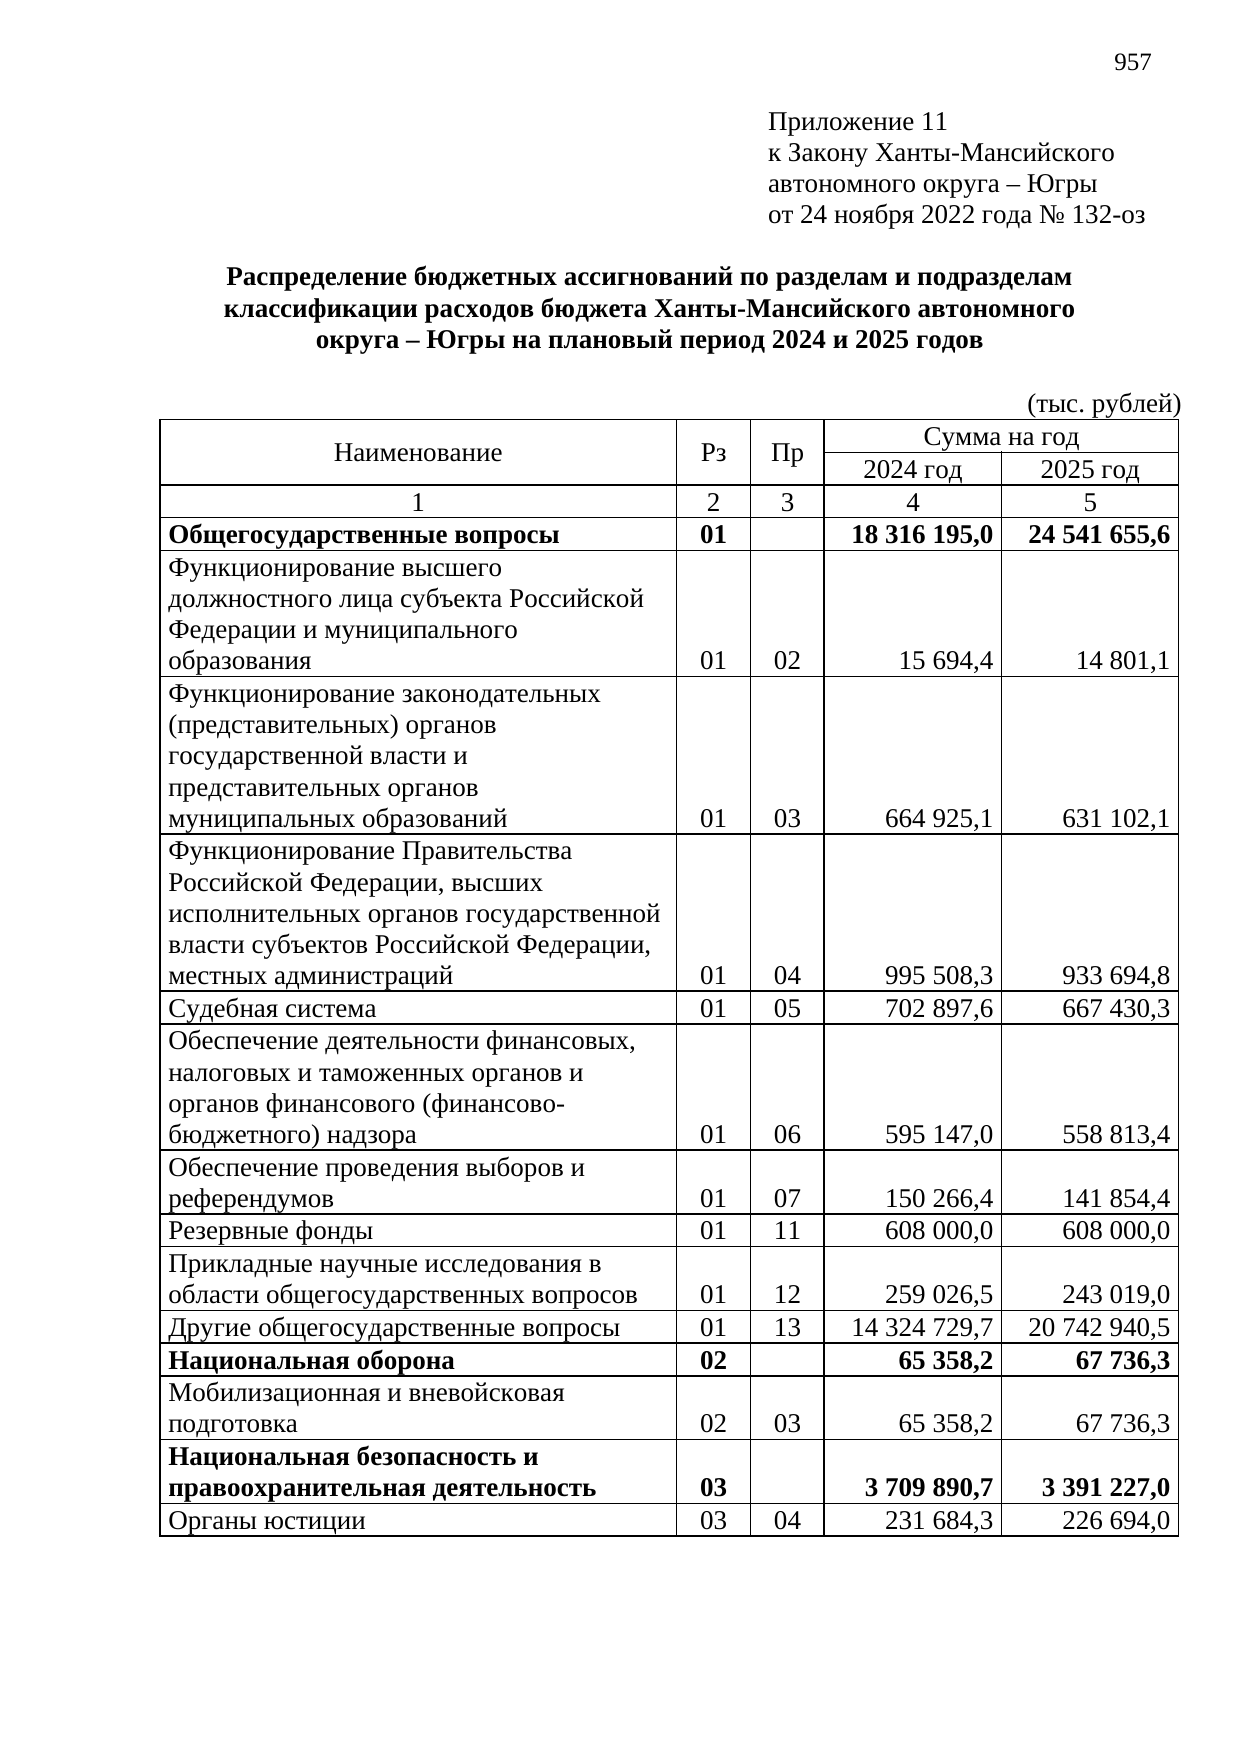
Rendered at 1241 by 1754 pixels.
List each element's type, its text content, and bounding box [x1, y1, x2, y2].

table_cell 18 316 195,0 [825, 518, 1001, 549]
text Распределение бюджетных ассигнований по разделам и подразделам классификации расходов бюджета Ханты-Мансийского автономного [148, 261, 1152, 323]
table_cell Функционирование законодательных (представительных) органов государственной власти и представительных органов муниципальных образований [161, 677, 676, 833]
table_cell 03 [677, 1440, 750, 1503]
table_cell 2025 год [1002, 453, 1178, 484]
table_cell Судебная система [161, 992, 676, 1023]
text округа – Югры на плановый период 2024 и 2025 годов [148, 323, 1152, 354]
table_cell 5 [1002, 486, 1178, 517]
table_cell 664 925,1 [825, 677, 1001, 833]
table_cell 06 [751, 1025, 823, 1149]
table_cell Другие общегосударственные вопросы [161, 1311, 676, 1342]
table_cell 24 541 655,6 [1002, 518, 1178, 549]
table_cell 04 [751, 1504, 823, 1535]
table_cell Национальная безопасность и правоохранительная деятельность [161, 1440, 676, 1503]
table_cell 01 [677, 992, 750, 1023]
table_cell 3 391 227,0 [1002, 1440, 1178, 1503]
table_cell Прикладные научные исследования в области общегосударственных вопросов [161, 1247, 676, 1309]
table_cell 2 [677, 486, 750, 517]
table_cell 15 694,4 [825, 551, 1001, 676]
table_cell 05 [751, 992, 823, 1023]
table_cell 20 742 940,5 [1002, 1311, 1178, 1342]
table_cell 01 [677, 1025, 750, 1149]
table_cell 3 [751, 486, 823, 517]
table_cell 141 854,4 [1002, 1151, 1178, 1213]
table_cell 4 [825, 486, 1001, 517]
table_cell 631 102,1 [1002, 677, 1178, 833]
text (тыс. рублей) [148, 387, 1181, 419]
text автономного округа – Югры [768, 167, 1152, 198]
table_cell 259 026,5 [825, 1247, 1001, 1309]
table_cell 702 897,6 [825, 992, 1001, 1023]
table_cell 150 266,4 [825, 1151, 1001, 1213]
table_cell 67 736,3 [1002, 1344, 1178, 1375]
table_cell Обеспечение деятельности финансовых, налоговых и таможенных органов и органов финансового (финансово-бюджетного) надзора [161, 1025, 676, 1149]
table_cell Мобилизационная и вневойсковая подготовка [161, 1377, 676, 1439]
table_cell 12 [751, 1247, 823, 1309]
table_cell 01 [677, 1311, 750, 1342]
table_cell Органы юстиции [161, 1504, 676, 1535]
table_header Сумма на год [825, 420, 1178, 451]
table_cell 13 [751, 1311, 823, 1342]
table_cell 65 358,2 [825, 1377, 1001, 1439]
table_cell 65 358,2 [825, 1344, 1001, 1375]
table_cell [751, 1440, 823, 1503]
table_cell 03 [751, 1377, 823, 1439]
table_cell 14 324 729,7 [825, 1311, 1001, 1342]
table_header Пр [751, 420, 823, 484]
table_cell 14 801,1 [1002, 551, 1178, 676]
text Приложение 11 [768, 105, 1152, 136]
table_cell 231 684,3 [825, 1504, 1001, 1535]
table_cell 02 [751, 551, 823, 676]
table_cell 07 [751, 1151, 823, 1213]
table_cell 04 [751, 835, 823, 990]
table_cell 01 [677, 677, 750, 833]
table_cell 01 [677, 1151, 750, 1213]
table_cell [751, 518, 823, 549]
table_cell 608 000,0 [1002, 1215, 1178, 1246]
table_cell 1 [161, 486, 676, 517]
table_cell 243 019,0 [1002, 1247, 1178, 1309]
table_cell 558 813,4 [1002, 1025, 1178, 1149]
table_cell 01 [677, 551, 750, 676]
table_cell 608 000,0 [825, 1215, 1001, 1246]
table_header Наименование [161, 420, 676, 484]
table_cell 02 [677, 1377, 750, 1439]
table_cell Функционирование высшего должностного лица субъекта Российской Федерации и муниципального образования [161, 551, 676, 676]
table_cell 67 736,3 [1002, 1377, 1178, 1439]
table_cell 2024 год [825, 453, 1001, 484]
table_cell 03 [751, 677, 823, 833]
table_cell 595 147,0 [825, 1025, 1001, 1149]
table_cell 3 709 890,7 [825, 1440, 1001, 1503]
text от 24 ноября 2022 года № 132-оз [768, 198, 1152, 229]
table_cell 933 694,8 [1002, 835, 1178, 990]
table_cell 02 [677, 1344, 750, 1375]
table_cell Общегосударственные вопросы [161, 518, 676, 549]
table_cell 667 430,3 [1002, 992, 1178, 1023]
table_header Рз [677, 420, 750, 484]
table_cell Национальная оборона [161, 1344, 676, 1375]
table_cell Функционирование Правительства Российской Федерации, высших исполнительных органов государственной власти субъектов Российской Федерации, местных администраций [161, 835, 676, 990]
table_cell 226 694,0 [1002, 1504, 1178, 1535]
table_cell Обеспечение проведения выборов и референдумов [161, 1151, 676, 1213]
table_cell 01 [677, 1215, 750, 1246]
table_cell 995 508,3 [825, 835, 1001, 990]
table_cell 01 [677, 518, 750, 549]
table_cell 11 [751, 1215, 823, 1246]
table_cell 03 [677, 1504, 750, 1535]
table_cell [751, 1344, 823, 1375]
table_cell 01 [677, 1247, 750, 1309]
table_cell Резервные фонды [161, 1215, 676, 1246]
text к Закону Ханты-Мансийского [768, 136, 1152, 167]
table_cell 01 [677, 835, 750, 990]
